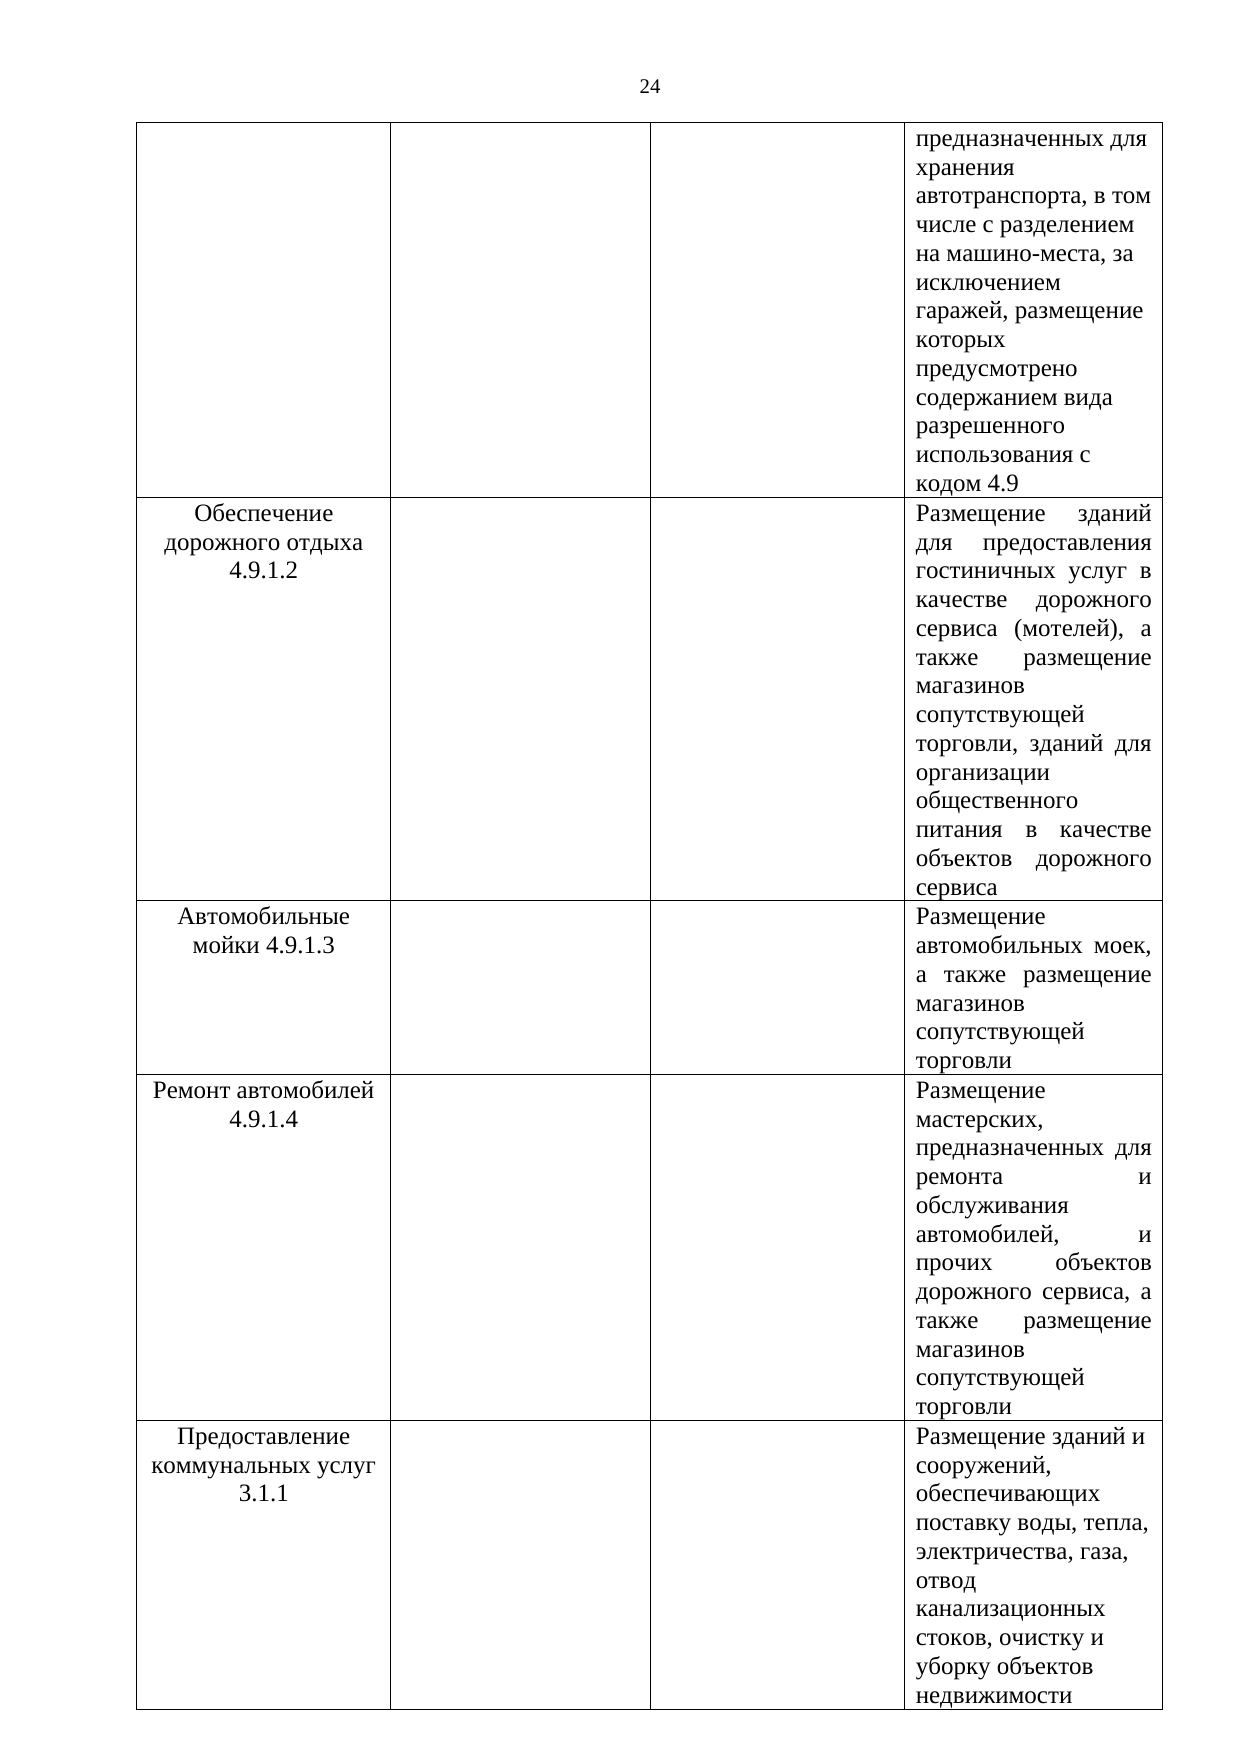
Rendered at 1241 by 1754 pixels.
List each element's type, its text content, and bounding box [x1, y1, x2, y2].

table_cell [137, 1421, 390, 1708]
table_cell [137, 123, 390, 497]
table_cell Автомобильные мойки 4.9.1.3 [137, 901, 390, 1074]
table_cell Размещение зданий для предоставления гостиничных услуг в качестве дорожного сервиса (мотелей), а также размещение магазинов сопутствующей торговли, зданий для организации общественного питания в качестве объектов дорожного сервиса [905, 498, 1162, 900]
table_cell Размещение мастерских, предназначенных для ремонта и обслуживания автомобилей, и прочих объектов дорожного сервиса, а также размещение магазинов сопутствующей торговли [905, 1075, 1162, 1420]
table_cell Ремонт автомобилей 4.9.1.4 [137, 1075, 390, 1420]
table_cell [391, 498, 650, 900]
table_cell [651, 1421, 904, 1708]
table_cell [391, 1075, 650, 1420]
table_cell [391, 1421, 650, 1708]
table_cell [905, 123, 1162, 497]
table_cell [905, 1421, 1162, 1708]
table_cell Размещение автомобильных моек, а также размещение магазинов сопутствующей торговли [905, 901, 1162, 1074]
table_cell [651, 1075, 904, 1420]
table_cell [651, 901, 904, 1074]
table_cell [391, 901, 650, 1074]
table_cell [651, 123, 904, 497]
table_cell [651, 498, 904, 900]
table_cell Обеспечение дорожного отдыха 4.9.1.2 [137, 498, 390, 900]
table_cell [391, 123, 650, 497]
